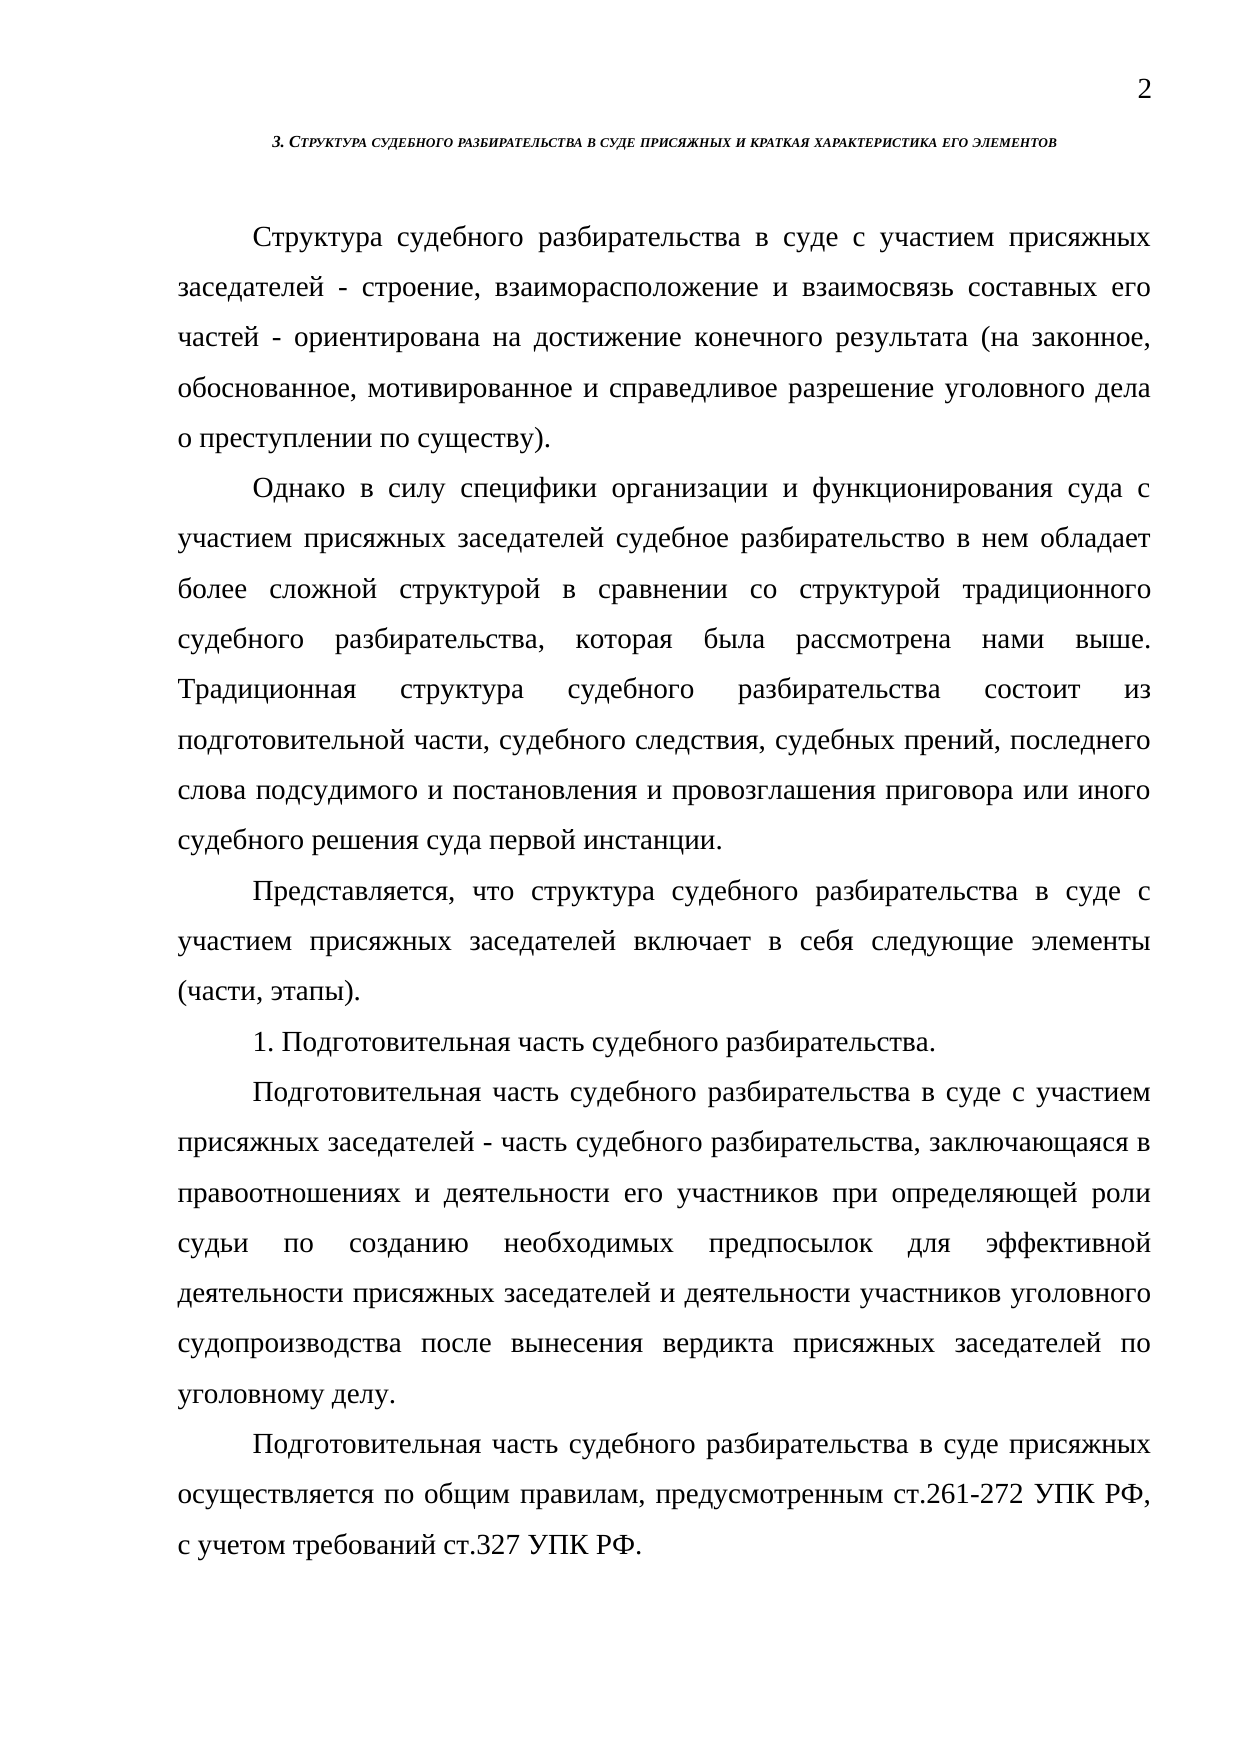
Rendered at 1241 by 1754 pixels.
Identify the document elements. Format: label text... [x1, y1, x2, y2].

text Однако в силу специфики организации и функционирования суда с участием присяжных заседателей судебное разбирательство в нем обладает более сложной структурой в сравнении со структурой традиционного судебного разбирательства, которая была рассмотрена нами выше. Традиционная структура судебного разбирательства состоит из подготовительной части, судебного следствия, судебных прений, последнего слова подсудимого и постановления и провозглашения приговора или иного судебного решения суда первой инстанции. [177, 470, 1152, 856]
text Подготовительная часть судебного разбирательства в суде присяжных осуществляется по общим правилам, предусмотренным ст.261-272 УПК РФ, с учетом требований ст.327 УПК РФ. [177, 1426, 1152, 1560]
text Подготовительная часть судебного разбирательства в суде с участием присяжных заседателей - часть судебного разбирательства, заключающаяся в правоотношениях и деятельности его участников при определяющей роли судьи по созданию необходимых предпосылок для эффективной деятельности присяжных заседателей и деятельности участников уголовного судопроизводства после вынесения вердикта присяжных заседателей по уголовному делу. [177, 1074, 1152, 1409]
text Представляется, что структура судебного разбирательства в суде с участием присяжных заседателей включает в себя следующие элементы (части, этапы). [177, 873, 1152, 1007]
text 1. Подготовительная часть судебного разбирательства. [177, 1024, 1152, 1057]
text Структура судебного разбирательства в суде с участием присяжных заседателей - строение, взаиморасположение и взаимосвязь составных его частей - ориентирована на достижение конечного результата (на законное, обоснованное, мотивированное и справедливое разрешение уголовного дела о преступлении по существу). [177, 219, 1152, 453]
subtitle 3. Структура судебного разбирательства в суде присяжных и краткая характеристика его элементов [177, 118, 1152, 152]
